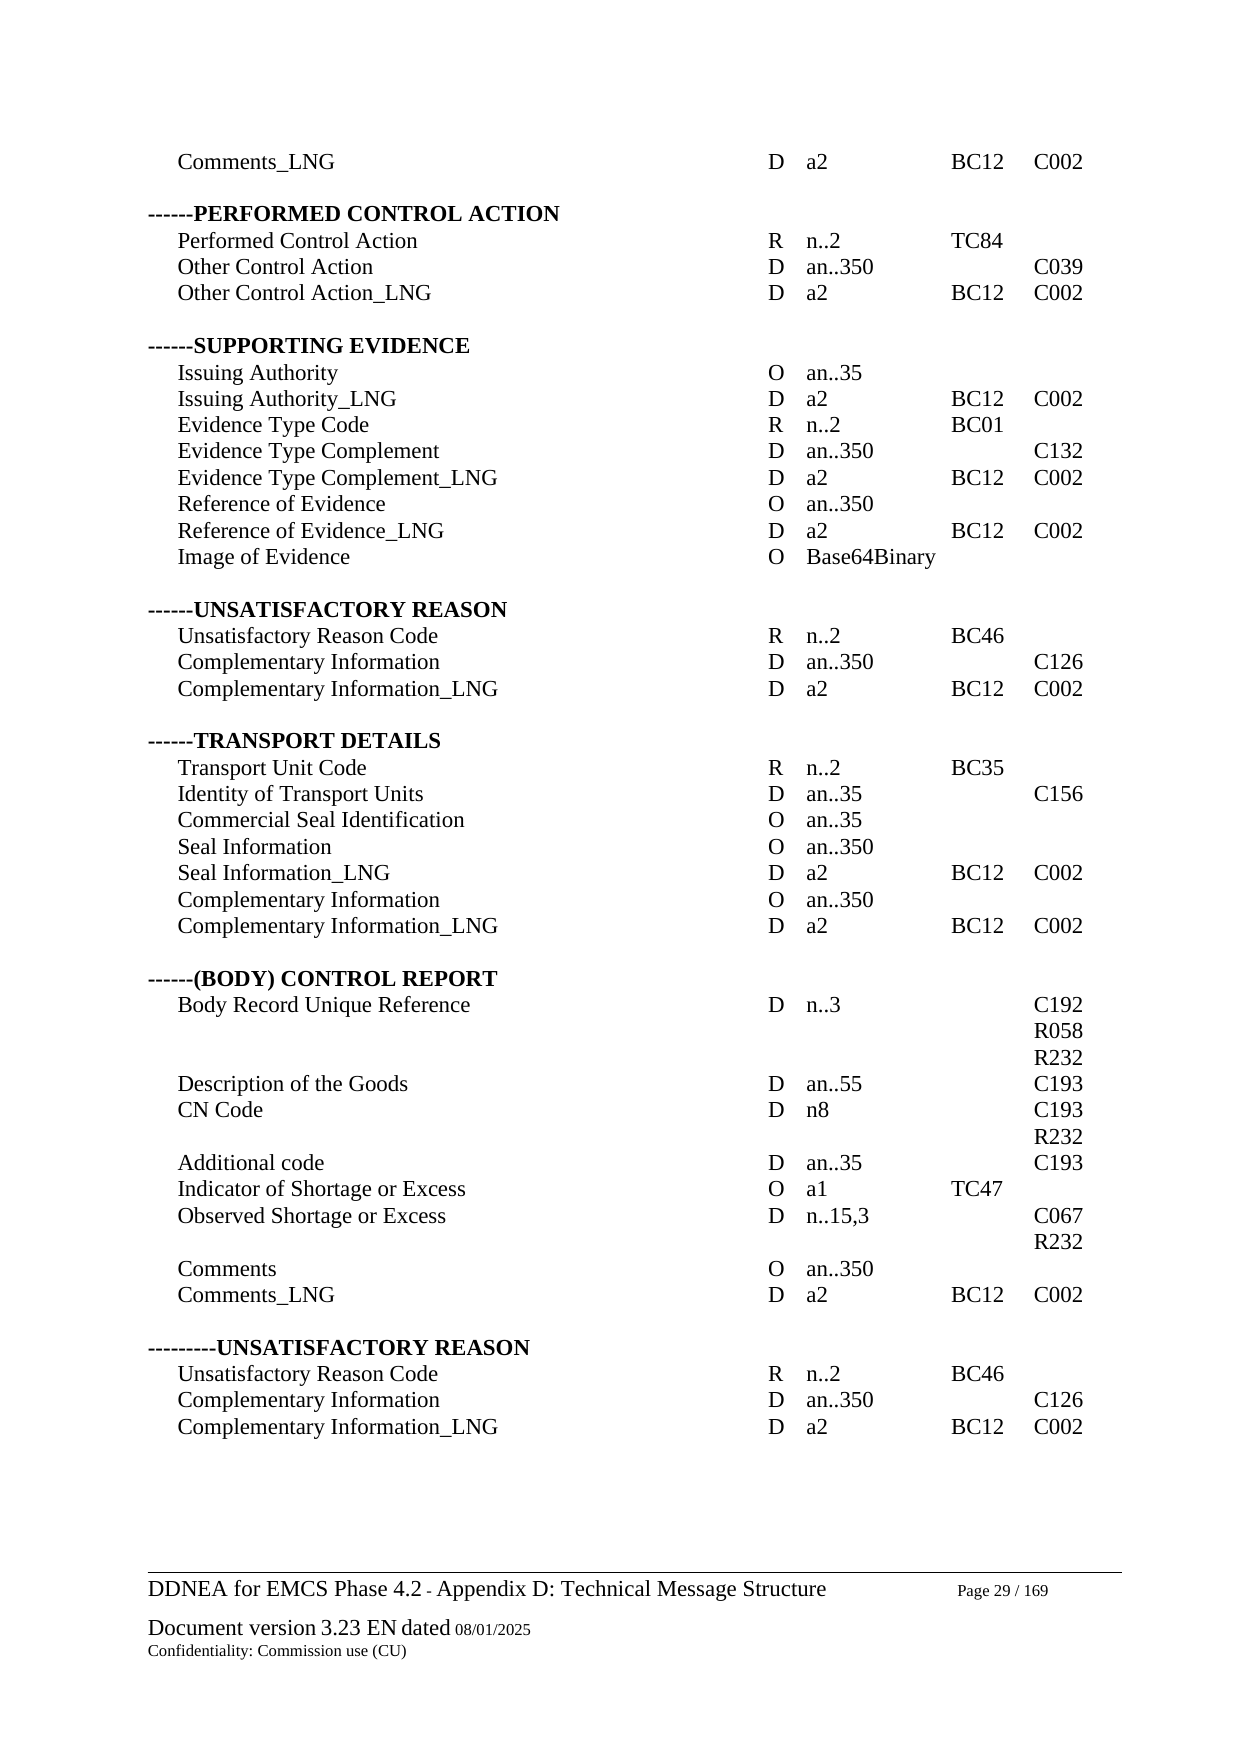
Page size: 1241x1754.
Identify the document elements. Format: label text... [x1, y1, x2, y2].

text R058 [148, 1017, 1122, 1044]
text ---------UNSATISFACTORY REASON [148, 1334, 1122, 1360]
text Other Control Action_LNG D a2 BC12 C002 [148, 279, 1122, 306]
text Additional code D an..35 C193 [148, 1149, 1122, 1176]
text Complementary Information O an..350 [148, 886, 1122, 912]
text Complementary Information D an..350 C126 [148, 1386, 1122, 1413]
text CN Code D n8 C193 [148, 1096, 1122, 1123]
text Issuing Authority O an..35 [148, 358, 1122, 385]
text Complementary Information_LNG D a2 BC12 C002 [148, 912, 1122, 938]
text Transport Unit Code R n..2 BC35 [148, 754, 1122, 780]
text Commercial Seal Identification O an..35 [148, 807, 1122, 833]
text Evidence Type Code R n..2 BC01 [148, 411, 1122, 438]
text Complementary Information_LNG D a2 BC12 C002 [148, 675, 1122, 701]
text Reference of Evidence_LNG D a2 BC12 C002 [148, 517, 1122, 543]
text ------UNSATISFACTORY REASON [148, 596, 1122, 622]
text Issuing Authority_LNG D a2 BC12 C002 [148, 385, 1122, 411]
text Seal Information O an..350 [148, 833, 1122, 859]
text Identity of Transport Units D an..35 C156 [148, 780, 1122, 807]
text Comments_LNG D a2 BC12 C002 [148, 1281, 1122, 1307]
text ------(BODY) CONTROL REPORT [148, 965, 1122, 991]
text ------PERFORMED CONTROL ACTION [148, 200, 1122, 227]
text Description of the Goods D an..55 C193 [148, 1070, 1122, 1096]
text R232 [148, 1123, 1122, 1149]
text Comments O an..350 [148, 1254, 1122, 1281]
text Seal Information_LNG D a2 BC12 C002 [148, 859, 1122, 886]
text R232 [148, 1228, 1122, 1254]
text Performed Control Action R n..2 TC84 [148, 227, 1122, 253]
text Reference of Evidence O an..350 [148, 490, 1122, 517]
text Complementary Information D an..350 C126 [148, 648, 1122, 675]
text Complementary Information_LNG D a2 BC12 C002 [148, 1413, 1122, 1439]
text ------SUPPORTING EVIDENCE [148, 332, 1122, 358]
text Body Record Unique Reference D n..3 C192 [148, 991, 1122, 1017]
text Unsatisfactory Reason Code R n..2 BC46 [148, 1360, 1122, 1386]
text ------TRANSPORT DETAILS [148, 727, 1122, 754]
text R232 [148, 1044, 1122, 1070]
text Indicator of Shortage or Excess O a1 TC47 [148, 1176, 1122, 1202]
text Other Control Action D an..350 C039 [148, 253, 1122, 279]
text Unsatisfactory Reason Code R n..2 BC46 [148, 622, 1122, 648]
text Image of Evidence O Base64Binary [148, 543, 1122, 569]
text Observed Shortage or Excess D n..15,3 C067 [148, 1202, 1122, 1228]
text Comments_LNG D a2 BC12 C002 [148, 148, 1122, 174]
text Evidence Type Complement D an..350 C132 [148, 438, 1122, 464]
text Evidence Type Complement_LNG D a2 BC12 C002 [148, 464, 1122, 490]
